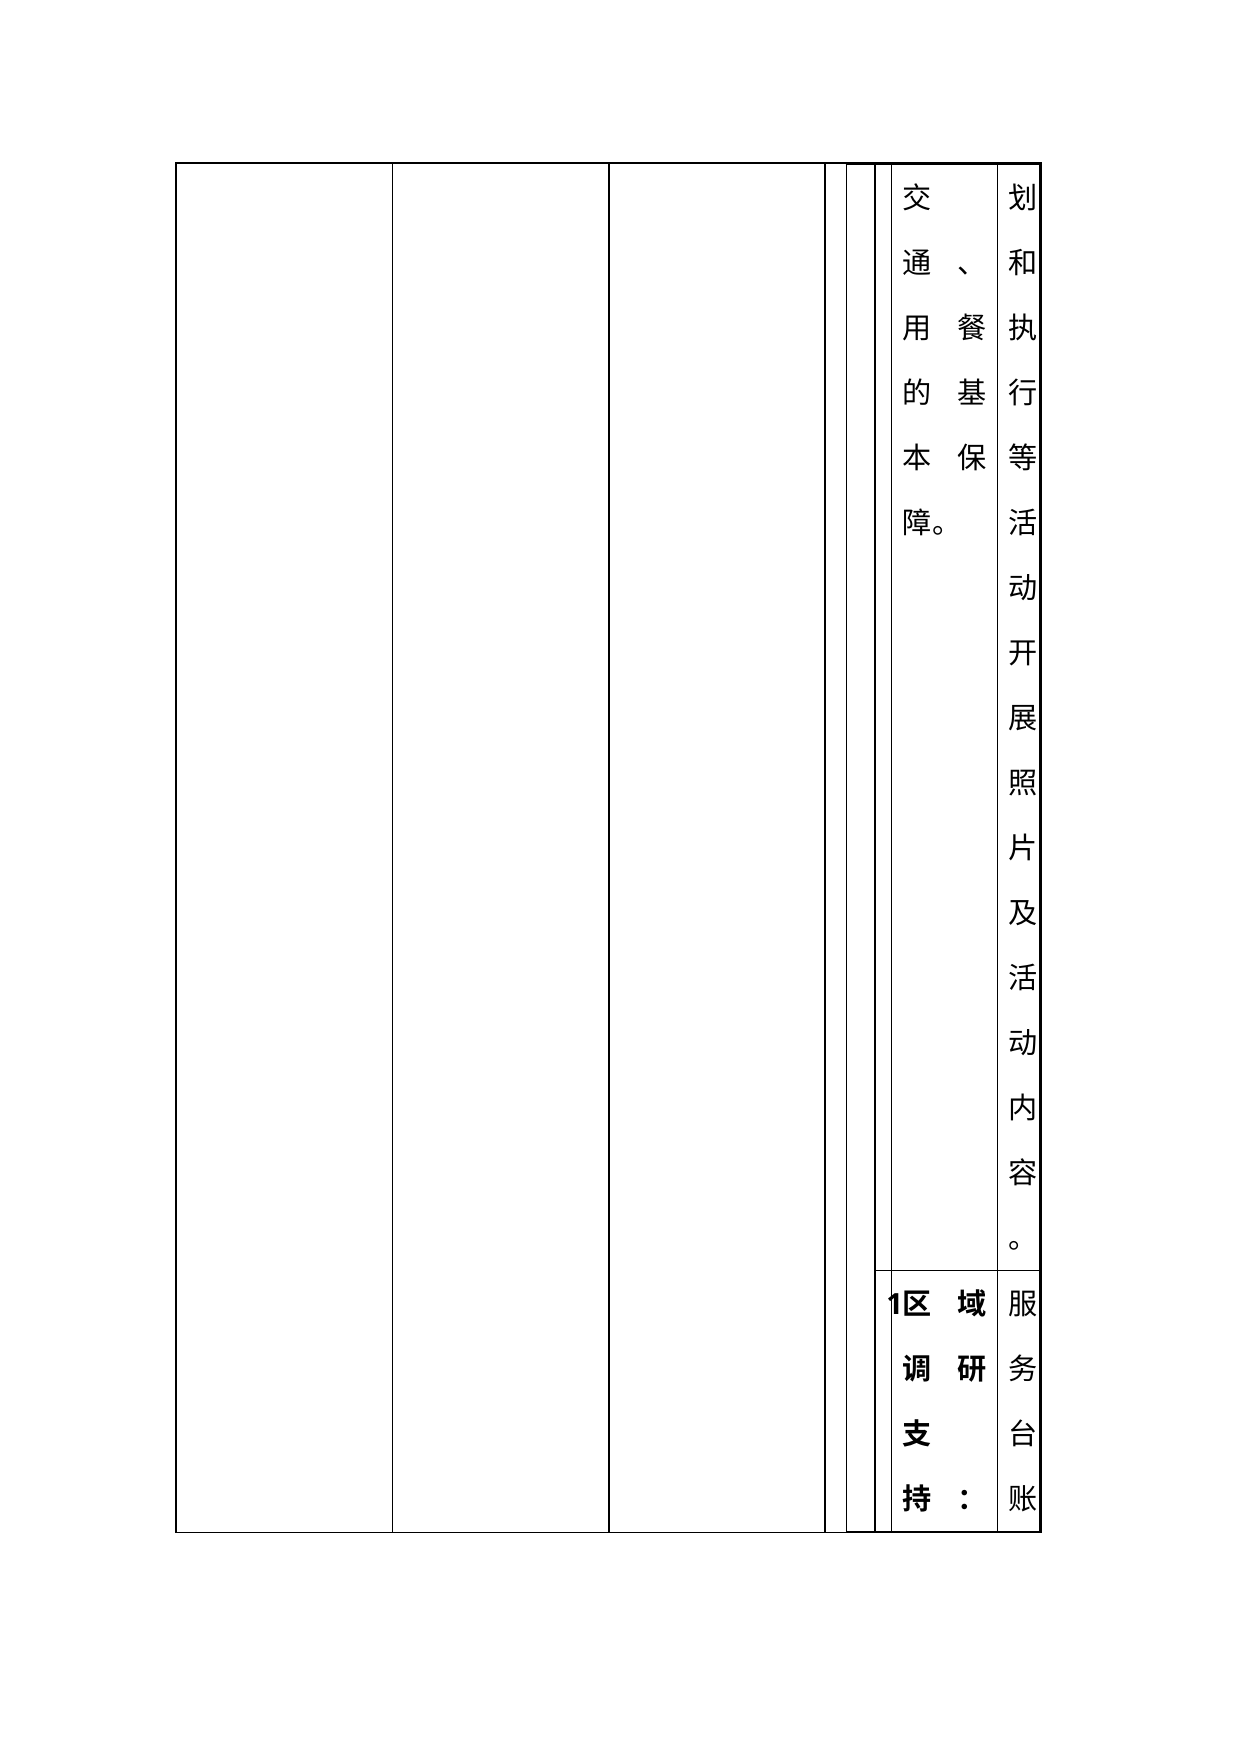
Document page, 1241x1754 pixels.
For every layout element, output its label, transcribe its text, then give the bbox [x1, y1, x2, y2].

table_cell 1 [393, 164, 608, 1532]
table_cell [892, 1271, 997, 1531]
table_cell [998, 165, 1039, 1270]
table_cell [876, 165, 891, 1270]
table_cell [826, 164, 846, 1532]
table_cell [892, 165, 997, 1270]
table_cell [610, 164, 824, 1532]
table_cell [876, 1271, 891, 1531]
table_cell [177, 164, 392, 1532]
table_cell [998, 1271, 1039, 1531]
table_cell [847, 165, 874, 1531]
